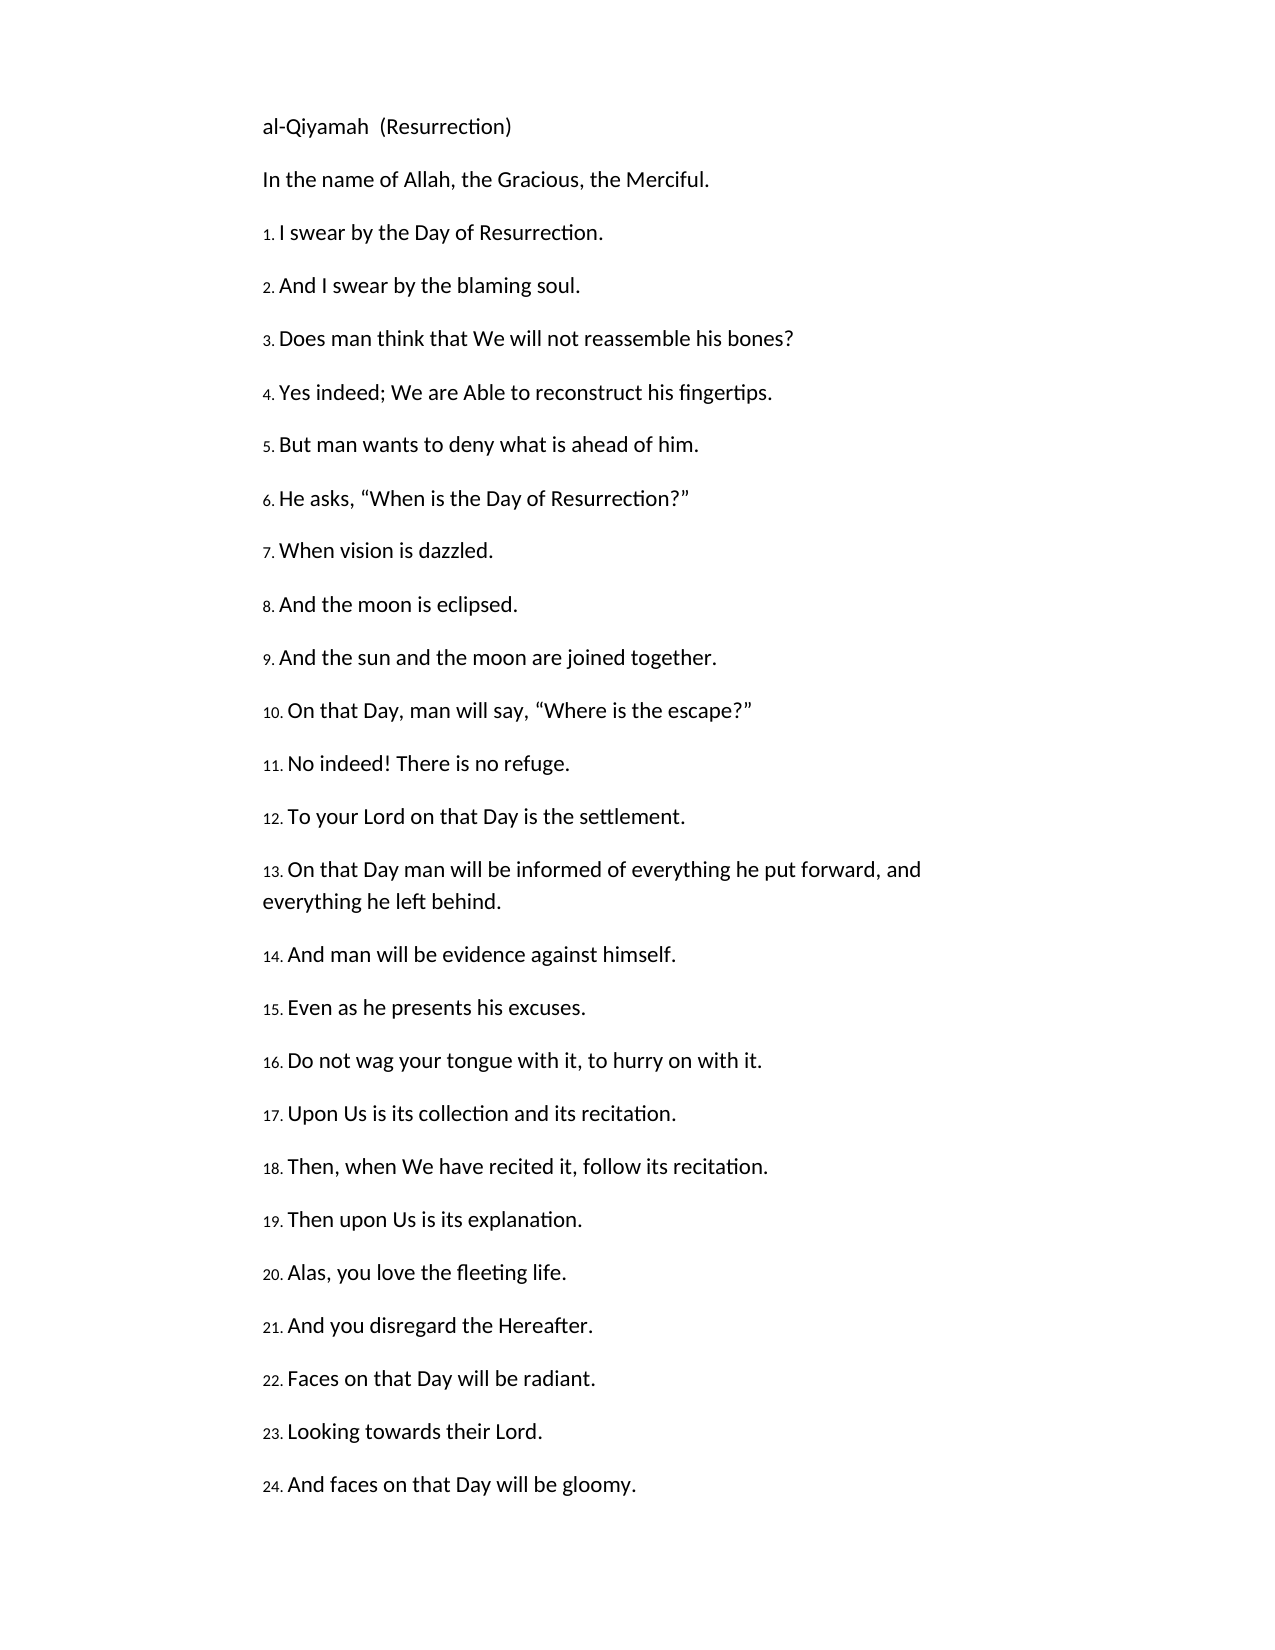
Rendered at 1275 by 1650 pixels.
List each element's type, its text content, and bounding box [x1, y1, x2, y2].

list 15. Even as he presents his excuses. [262, 993, 1012, 1021]
list 7. When vision is dazzled. [262, 537, 1012, 565]
list 18. Then, when We have recited it, follow its recitation. [262, 1152, 1012, 1180]
list 13. On that Day man will be informed of everything he put forward, and everything he left behind. [262, 855, 1012, 915]
list 4. Yes indeed; We are Able to reconstruct his fingertips. [262, 378, 1012, 406]
list 1. I swear by the Day of Resurrection. [262, 218, 1012, 247]
list 22. Faces on that Day will be radiant. [262, 1364, 1012, 1392]
list 2. And I swear by the blaming soul. [262, 272, 1012, 299]
list 14. And man will be evidence against himself. [262, 940, 1012, 968]
list 8. And the moon is eclipsed. [262, 590, 1012, 618]
list In the name of Allah, the Gracious, the Merciful. [262, 166, 1012, 193]
list 19. Then upon Us is its explanation. [262, 1205, 1012, 1233]
list al-Qiyamah (Resurrection) [262, 112, 1012, 141]
list 20. Alas, you love the fleeting life. [262, 1258, 1012, 1286]
list 3. Does man think that We will not reassemble his bones? [262, 324, 1012, 353]
list 5. But man wants to deny what is ahead of him. [262, 431, 1012, 459]
list 21. And you disregard the Hereafter. [262, 1311, 1012, 1339]
list 16. Do not wag your tongue with it, to hurry on with it. [262, 1046, 1012, 1074]
list 6. He asks, “When is the Day of Resurrection?” [262, 484, 1012, 512]
list 11. No indeed! There is no refuge. [262, 749, 1012, 777]
list 17. Upon Us is its collection and its recitation. [262, 1099, 1012, 1127]
list 12. To your Lord on that Day is the settlement. [262, 802, 1012, 830]
list 10. On that Day, man will say, “Where is the escape?” [262, 696, 1012, 724]
list 23. Looking towards their Lord. [262, 1417, 1012, 1445]
list 24. And faces on that Day will be gloomy. [262, 1470, 1012, 1498]
list 9. And the sun and the moon are joined together. [262, 643, 1012, 671]
